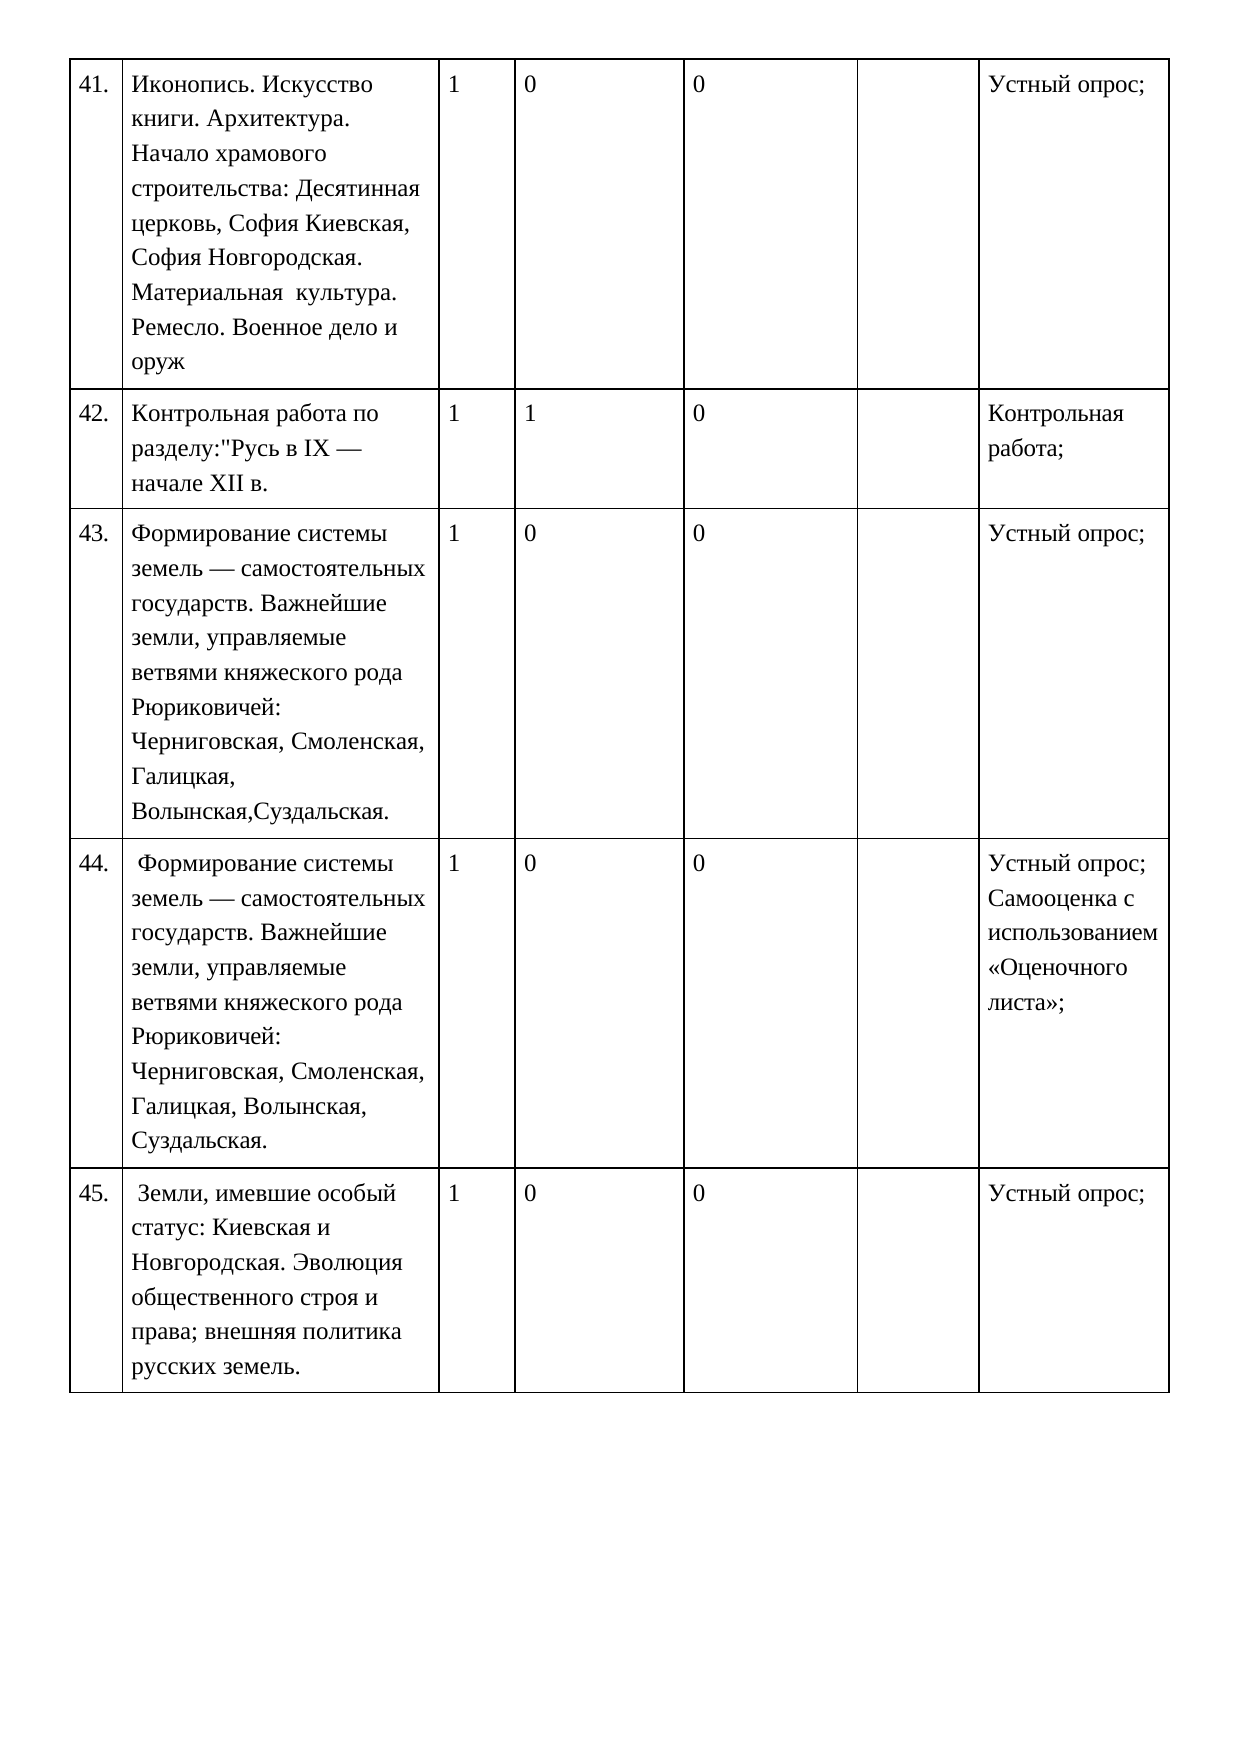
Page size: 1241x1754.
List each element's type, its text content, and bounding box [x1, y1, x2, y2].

table_cell 0 [685, 509, 857, 837]
table_header 41. [71, 60, 122, 388]
table_cell 42. [71, 390, 122, 508]
table_cell Контрольная работа по разделу:"Русь в IX — начале XII в. [123, 390, 438, 508]
table_header 0 [516, 60, 683, 388]
table_cell 0 [685, 1169, 857, 1392]
table_header 0 [685, 60, 857, 388]
table_header Иконопись. Искусство книги. Архитектура. Начало храмового строительства: Десятинная церковь, София Киевская, София Новгородская. Материальная культура. Ремесло. Военное дело и оруж [123, 60, 438, 388]
table_cell 0 [685, 390, 857, 508]
table_cell Земли, имевшие особый статус: Киевская и Новгородская. Эволюция общественного строя и права; внешняя политика русских земель. [123, 1169, 438, 1392]
table_cell [858, 509, 978, 837]
table_cell 0 [516, 839, 683, 1167]
table_cell 1 [516, 390, 683, 508]
table_cell [858, 390, 978, 508]
table_cell 1 [440, 1169, 514, 1392]
table_header 1 [440, 60, 514, 388]
table_cell 1 [440, 509, 514, 837]
table_cell 1 [440, 390, 514, 508]
table_cell 0 [516, 1169, 683, 1392]
table_cell Формирование системы земель — самостоятельных государств. Важнейшие земли, управляемые ветвями княжеского рода Рюриковичей: Черниговская, Смоленская, Галицкая, Волынская,Суздальская. [123, 509, 438, 837]
table_cell [858, 1169, 978, 1392]
table_cell 0 [685, 839, 857, 1167]
table_cell 44. [71, 839, 122, 1167]
table_cell [858, 839, 978, 1167]
table_header Устный опрос; [980, 60, 1168, 388]
table_cell 0 [516, 509, 683, 837]
table_cell Устный опрос; Самооценка с использованием «Оценочного листа»; [980, 839, 1168, 1167]
table_cell Устный опрос; [980, 509, 1168, 837]
table_cell Формирование системы земель — самостоятельных государств. Важнейшие земли, управляемые ветвями княжеского рода Рюриковичей: Черниговская, Смоленская, Галицкая, Волынская, Суздальская. [123, 839, 438, 1167]
table_cell 1 [440, 839, 514, 1167]
table_header [858, 60, 978, 388]
table_cell Устный опрос; [980, 1169, 1168, 1392]
table_cell 43. [71, 509, 122, 837]
table_cell Контрольная работа; [980, 390, 1168, 508]
table_cell 45. [71, 1169, 122, 1392]
